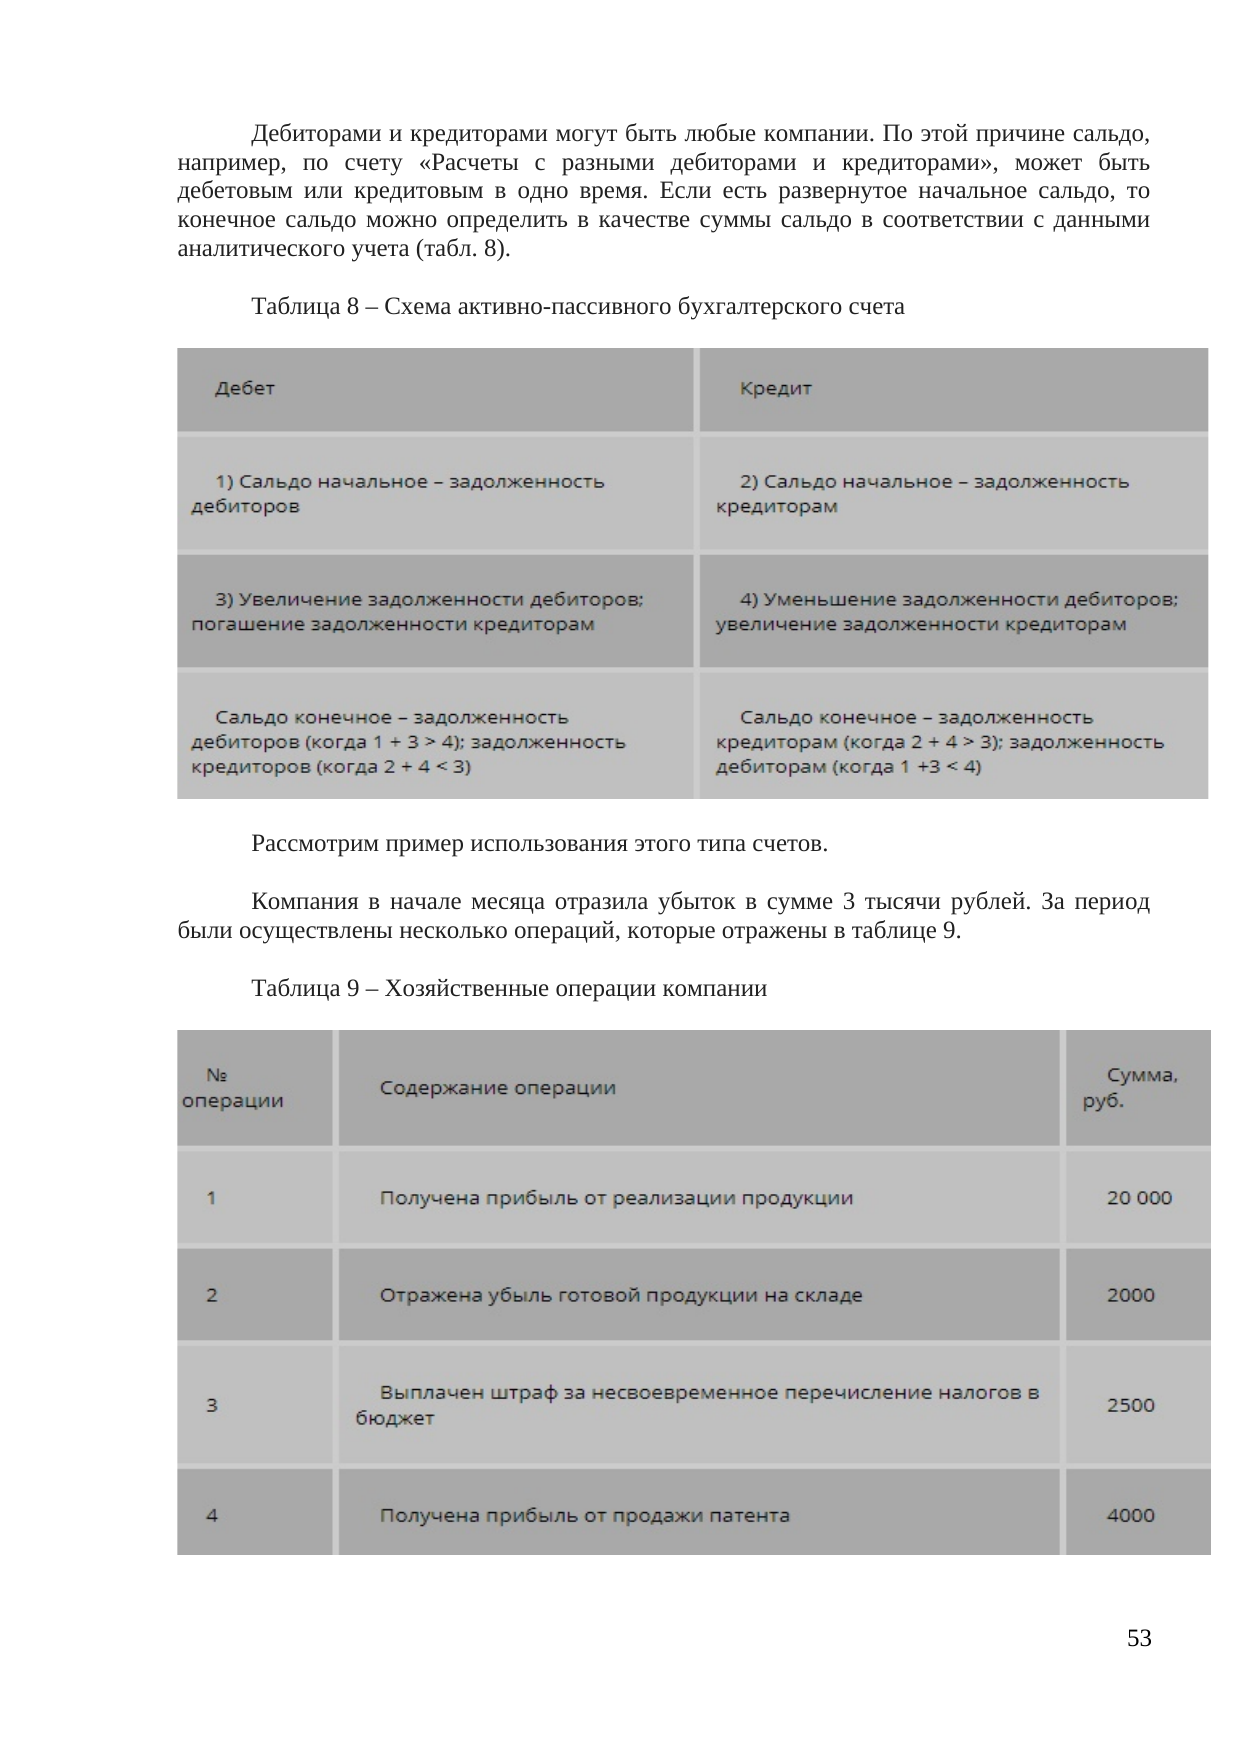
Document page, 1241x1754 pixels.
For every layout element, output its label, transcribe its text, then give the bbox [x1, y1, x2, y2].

text Компания в начале месяца отразила убыток в сумме 3 тысячи рублей. За период были осуществлены несколько операций, которые отражены в таблице 9. [177, 886, 1152, 943]
text Рассмотрим пример использования этого типа счетов. [177, 828, 1152, 857]
picture [177, 348, 1209, 799]
text Таблица 8 – Схема активно-пассивного бухгалтерского счета [177, 291, 1152, 320]
picture [177, 1030, 1211, 1555]
text Дебиторами и кредиторами могут быть любые компании. По этой причине сальдо, например, по счету «Расчеты с разными дебиторами и кредиторами», может быть дебетовым или кредитовым в одно время. Если есть развернутое начальное сальдо, то конечное сальдо можно определить в качестве суммы сальдо в соответствии с данными аналитического учета (табл. 8). [177, 118, 1152, 262]
text Таблица 9 – Хозяйственные операции компании [177, 973, 1152, 1001]
